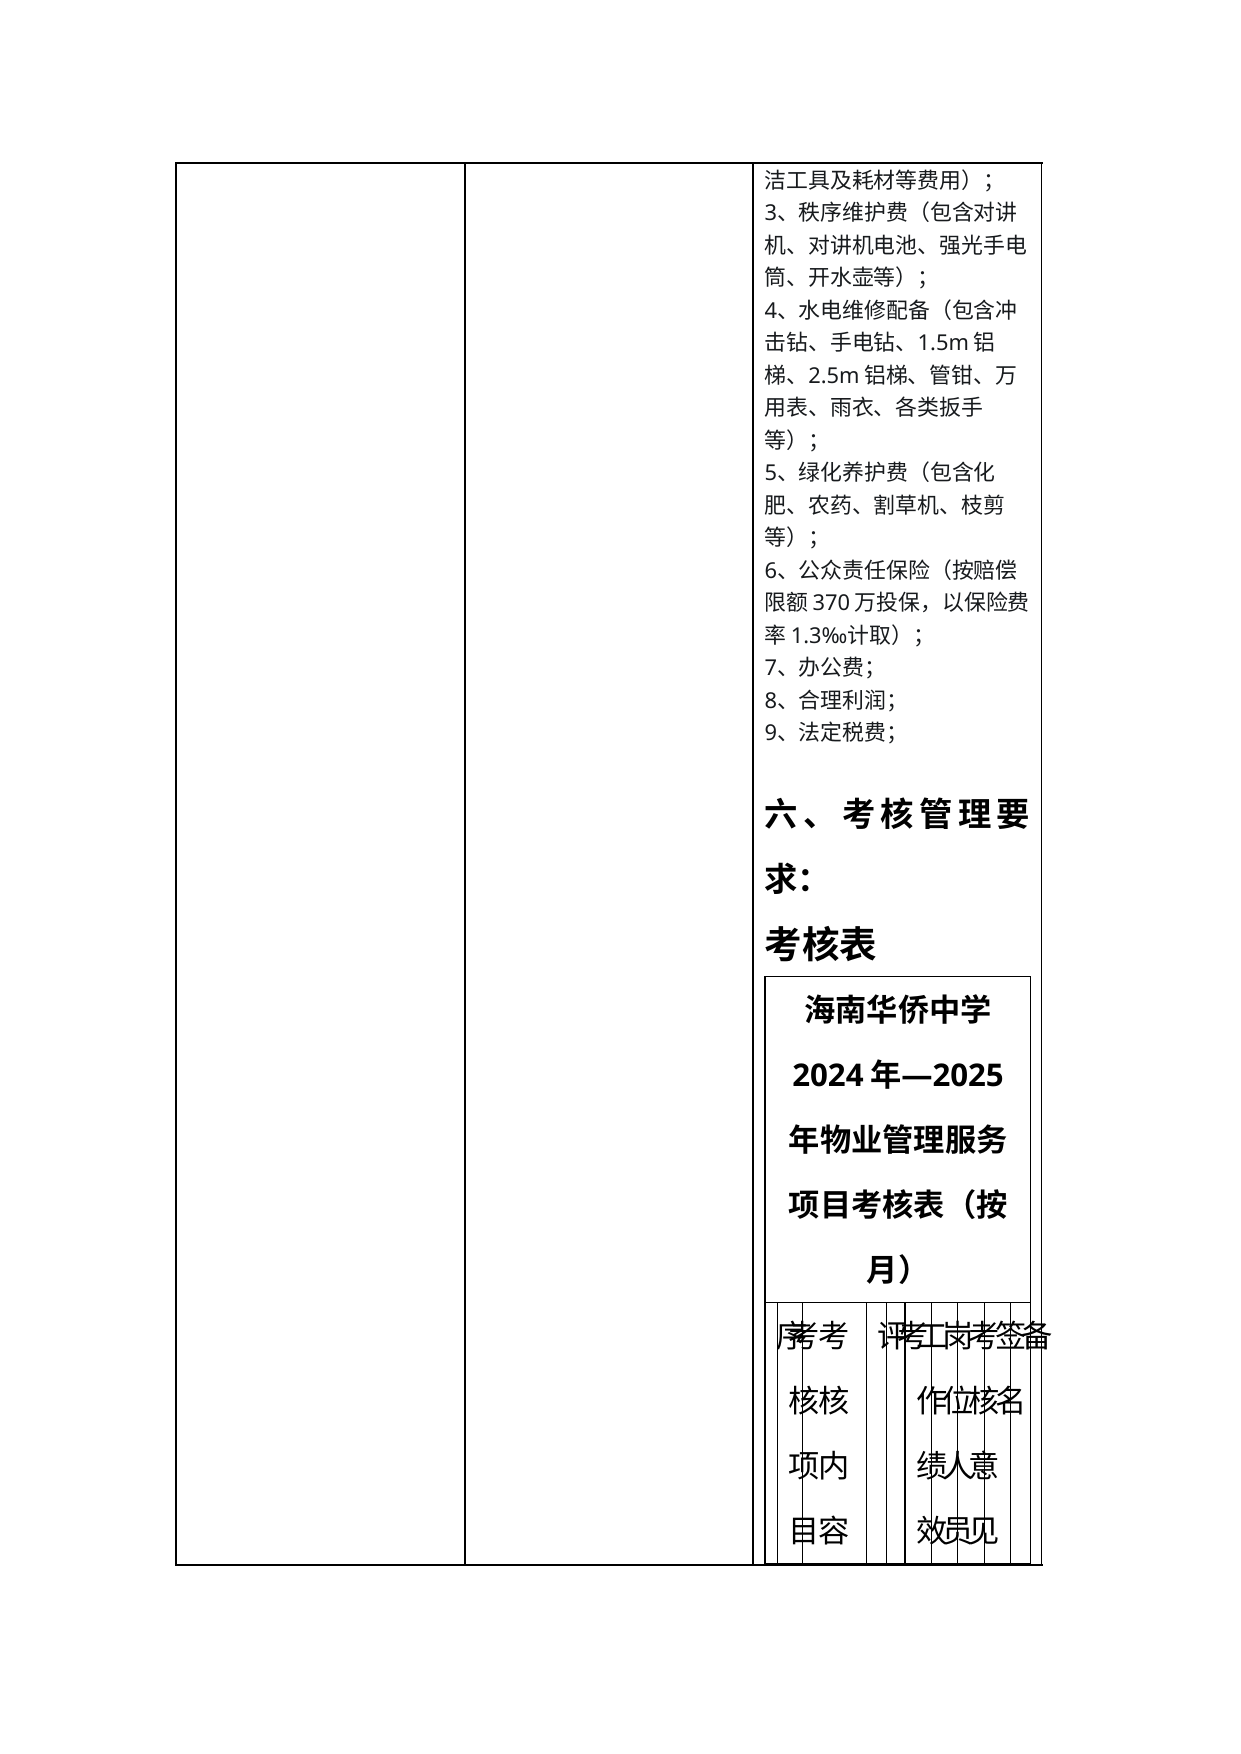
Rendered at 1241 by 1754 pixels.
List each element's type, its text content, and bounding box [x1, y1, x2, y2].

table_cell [754, 164, 1041, 1564]
table_cell ★ [466, 164, 752, 1564]
table_cell 1 [177, 164, 464, 1564]
